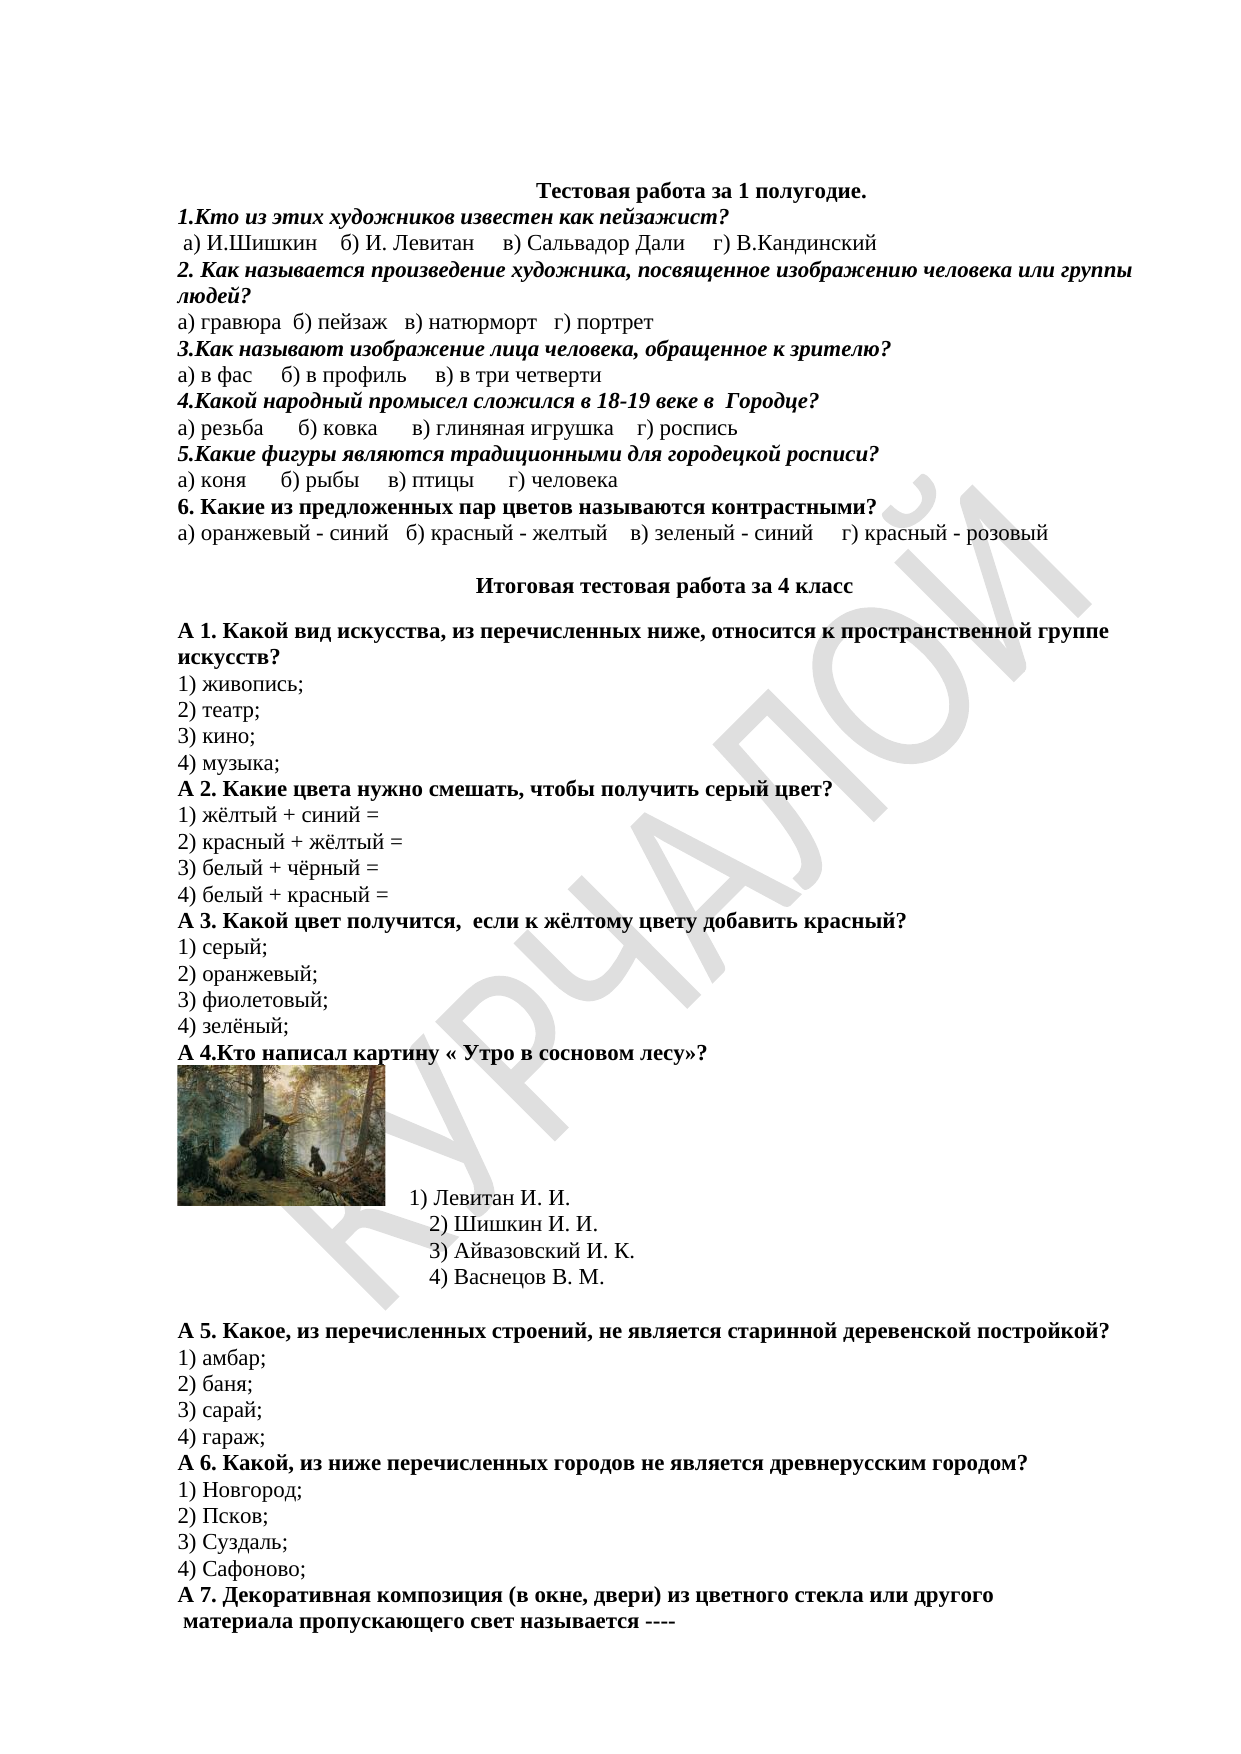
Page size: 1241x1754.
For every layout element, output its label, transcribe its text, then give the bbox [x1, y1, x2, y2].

text 1) Левитан И. И. [177, 1065, 1152, 1210]
text 2) баня; [177, 1370, 1152, 1397]
text А 5. Какое, из перечисленных строений, не является старинной деревенской постройкой? [177, 1317, 1152, 1344]
text а) коня б) рыбы в) птицы г) человека [177, 467, 1152, 493]
text Итоговая тестовая работа за 4 класс [177, 572, 1152, 598]
text а) резьба б) ковка в) глиняная игрушка г) роспись [177, 414, 1152, 440]
picture [177, 1065, 386, 1206]
text А 7. Декоративная композиция (в окне, двери) из цветного стекла или другого [177, 1581, 1152, 1607]
text материала пропускающего свет называется ---- [177, 1607, 1152, 1634]
text 3) кино; [177, 722, 1152, 749]
text А 2. Какие цвета нужно смешать, чтобы получить серый цвет? [177, 775, 1152, 802]
text А 1. Какой вид искусства, из перечисленных ниже, относится к пространственной группе искусств? [177, 617, 1152, 670]
text 4) Сафоново; [177, 1555, 1152, 1581]
text 5.Какие фигуры являются традиционными для городецкой росписи? [177, 440, 1152, 467]
text а) гравюра б) пейзаж в) натюрморт г) портрет [177, 308, 1152, 335]
text 6. Какие из предложенных пар цветов называются контрастными? [177, 493, 1152, 519]
text 3) фиолетовый; [177, 986, 1152, 1012]
text 4) белый + красный = [177, 881, 1152, 907]
text 3) Суздаль; [177, 1528, 1152, 1555]
text 1) Новгород; [177, 1476, 1152, 1502]
text 1) серый; [177, 933, 1152, 960]
text 1) живопись; [177, 670, 1152, 696]
text Тестовая работа за 1 полугодие. [177, 177, 1152, 203]
text 2) Шишкин И. И. [177, 1210, 1152, 1237]
text а) в фас б) в профиль в) в три четверти [177, 361, 1152, 387]
text 4) Васнецов В. М. [177, 1263, 1152, 1289]
text 2) оранжевый; [177, 960, 1152, 986]
text 4) зелёный; [177, 1012, 1152, 1039]
text а) оранжевый - синий б) красный - желтый в) зеленый - синий г) красный - розовый [177, 519, 1152, 546]
text 4) гараж; [177, 1423, 1152, 1449]
text 3) сарай; [177, 1397, 1152, 1423]
text 2) красный + жёлтый = [177, 828, 1152, 854]
text 3.Как называют изображение лица человека, обращенное к зрителю? [177, 335, 1152, 361]
text А 4.Кто написал картину « Утро в сосновом лесу»? [177, 1039, 1152, 1065]
text 2. Как называется произведение художника, посвященное изображению человека или группы людей? [177, 256, 1152, 308]
text А 6. Какой, из ниже перечисленных городов не является древнерусским городом? [177, 1449, 1152, 1476]
text 3) Айвазовский И. К. [177, 1237, 1152, 1263]
text 1) амбар; [177, 1344, 1152, 1370]
text А 3. Какой цвет получится, если к жёлтому цвету добавить красный? [177, 907, 1152, 933]
text а) И.Шишкин б) И. Левитан в) Сальвадор Дали г) В.Кандинский [177, 229, 1152, 256]
text 3) белый + чёрный = [177, 854, 1152, 881]
text 2) театр; [177, 696, 1152, 722]
text 4) музыка; [177, 749, 1152, 775]
text 1) жёлтый + синий = [177, 802, 1152, 828]
text 1.Кто из этих художников известен как пейзажист? [177, 203, 1152, 229]
text 2) Псков; [177, 1502, 1152, 1528]
text 4.Какой народный промысел сложился в 18-19 веке в Городце? [177, 387, 1152, 414]
